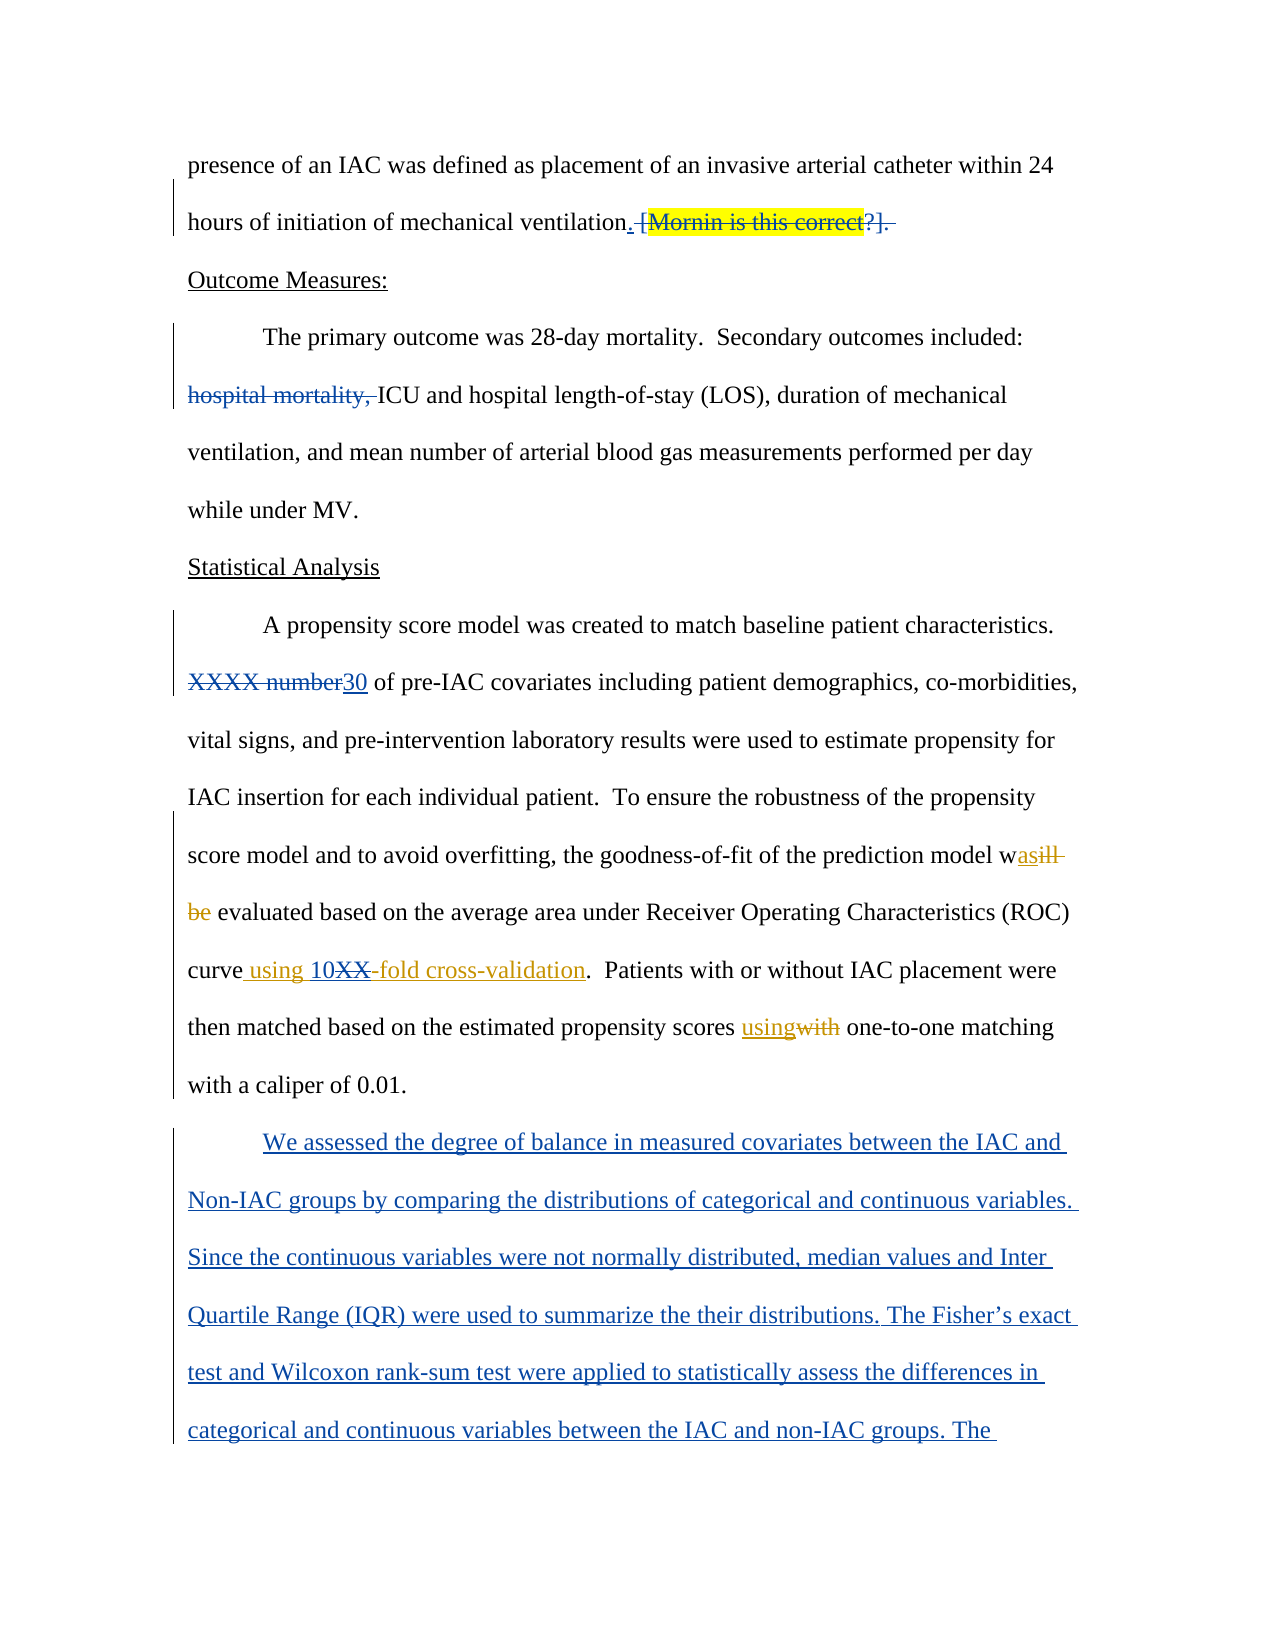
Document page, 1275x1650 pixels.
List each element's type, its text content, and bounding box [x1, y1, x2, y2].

text Outcome Measures: [187, 265, 1087, 294]
text Statistical Analysis [187, 552, 1087, 581]
text The primary outcome was 28-day mortality. Secondary outcomes included: ICU and hospital length-of-stay (LOS), duration of mechanical ventilation, and mean number of arterial blood gas measurements performed per day while under MV. [187, 322, 1087, 524]
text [187, 150, 1087, 236]
text A propensity score model was created to match baseline patient characteristics. of pre-IAC covariates including patient demographics, co-morbidities, vital signs, and pre-intervention laboratory results were used to estimate propensity for IAC insertion for each individual patient. To ensure the robustness of the propensity score model and to avoid overfitting, the goodness-of-fit of the prediction model w evaluated based on the average area under Receiver Operating Characteristics (ROC) curve. Patients with or without IAC placement were then matched based on the estimated propensity scores one-to-one matching with a caliper of 0.01. [187, 610, 1087, 1099]
